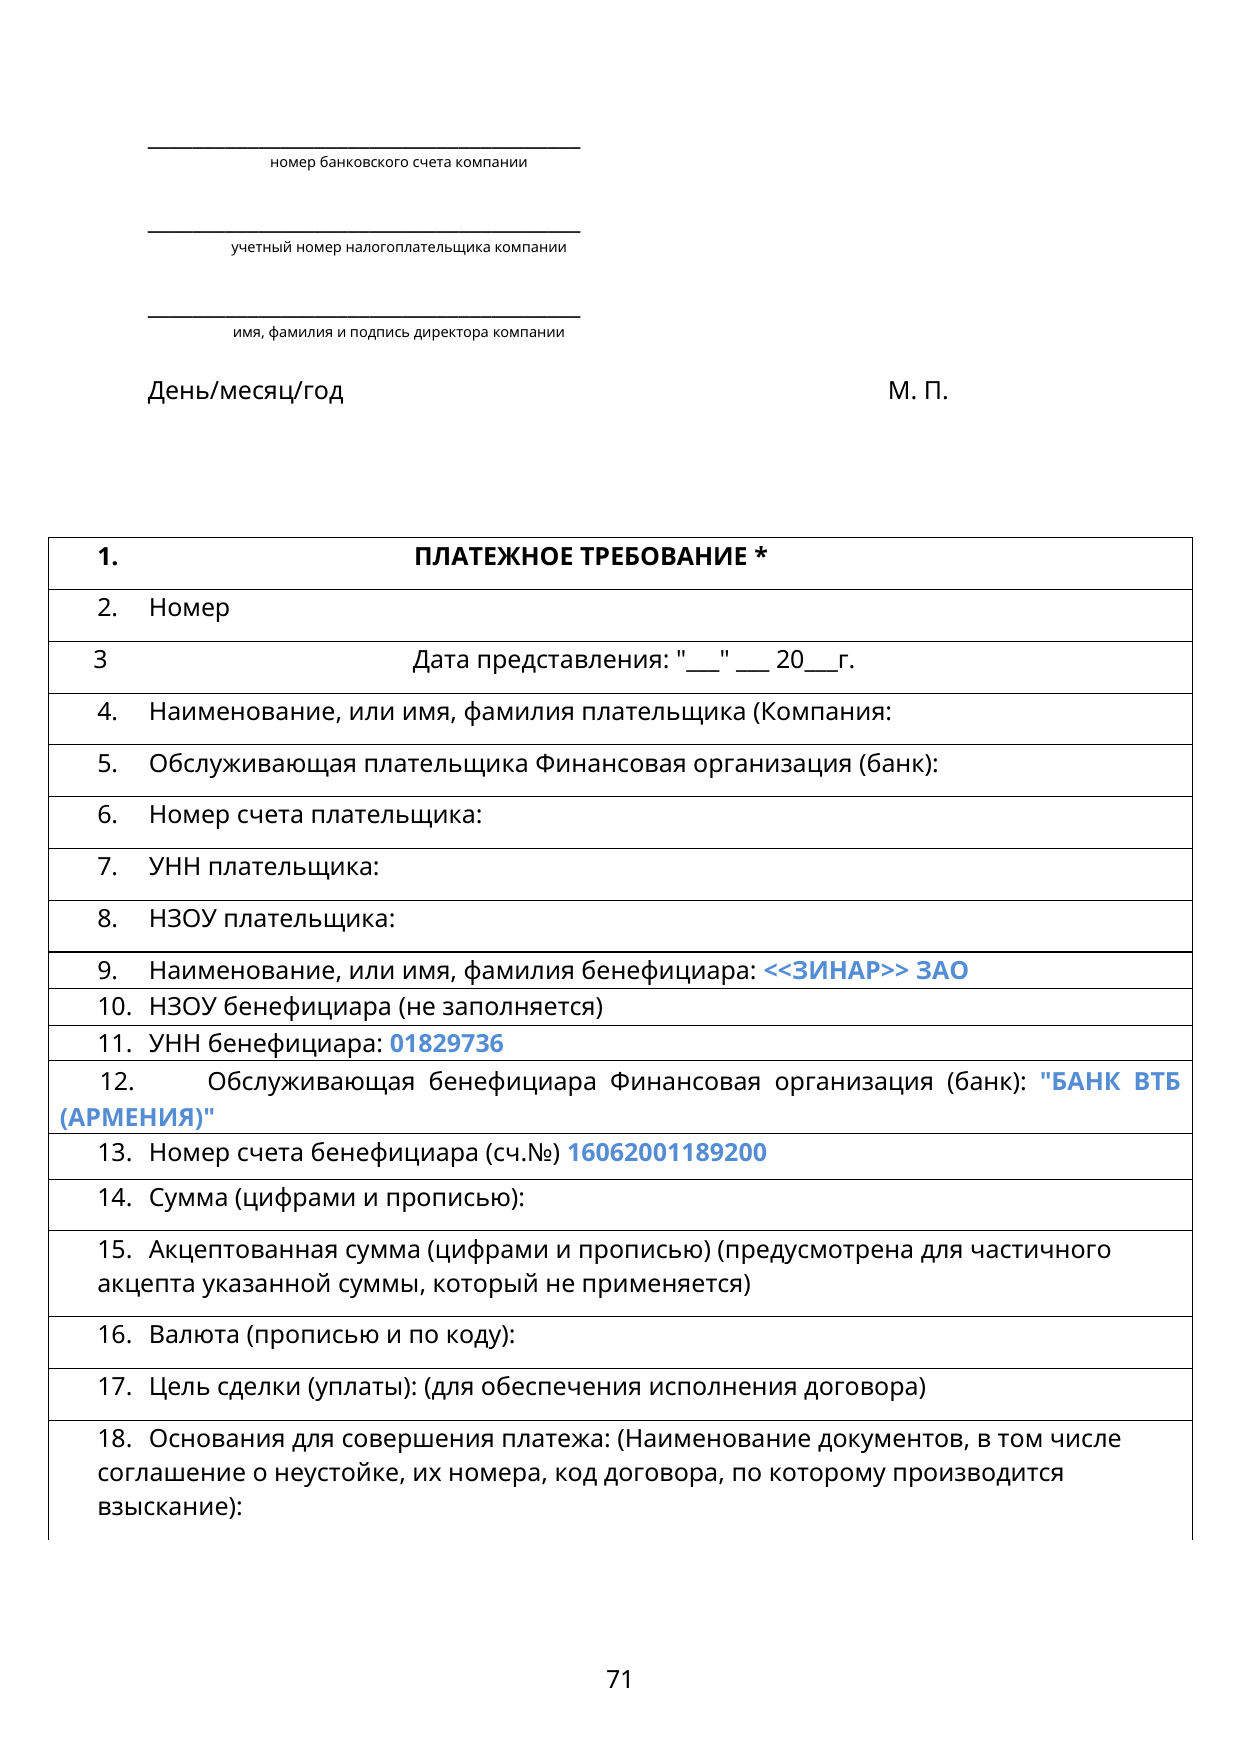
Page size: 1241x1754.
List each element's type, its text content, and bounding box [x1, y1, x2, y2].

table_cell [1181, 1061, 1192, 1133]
table_header 1. ПЛАТЕЖНОЕ ТРЕБОВАНИЕ * [49, 538, 1192, 589]
table_cell 18. Основания для совершения платежа: (Наименование документов, в том числе соглашение о неустойке, их номера, код договора, по которому производится взыскание): [49, 1421, 1192, 1539]
table_cell 6. Номер счета плательщика: [49, 797, 1192, 848]
text _______________________________________ [148, 288, 1092, 322]
table_cell 17. Цель сделки (уплаты): (для обеспечения исполнения договора) [49, 1369, 1192, 1419]
text _______________________________________ [148, 118, 1092, 152]
table_cell 3 Дата представления: "___" ___ 20___г. [49, 642, 1192, 692]
text _______________________________________ [148, 203, 1092, 237]
table_cell 15. Акцептованная сумма (цифрами и прописью) (предусмотрена для частичного акцепта указанной суммы, который не применяется) [49, 1231, 1192, 1316]
text имя, фамилия и подпись директора компании [148, 322, 650, 356]
text День/месяц/год М. П. [148, 372, 1092, 407]
table_cell 7. УНН плательщика: [49, 849, 1192, 899]
table_cell 13. Номер счета бенефициара (сч.№) 16062001189200 [49, 1134, 1192, 1178]
text учетный номер налогоплательщика компании [148, 237, 650, 271]
table_cell 5. Обслуживающая плательщика Финансовая организация (банк): [49, 745, 1192, 796]
table_cell 2. Номер [49, 590, 1192, 641]
table_cell 4. Наименование, или имя, фамилия плательщика (Компания: [49, 694, 1192, 744]
table_cell 8. НЗОУ плательщика: [49, 901, 1192, 951]
table_cell 16. Валюта (прописью и по коду): [49, 1317, 1192, 1368]
text номер банковского счета компании [148, 152, 650, 186]
table_cell 9. Наименование, или имя, фамилия бенефициара: <<ЗИНАР>> ЗАО [49, 953, 1192, 988]
table_cell 14. Сумма (цифрами и прописью): [49, 1180, 1192, 1230]
table_cell 10. НЗОУ бенефициара (не заполняется) [49, 989, 1192, 1025]
table_cell 11. УНН бенефициара: 01829736 [49, 1026, 1192, 1060]
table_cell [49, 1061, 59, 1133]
